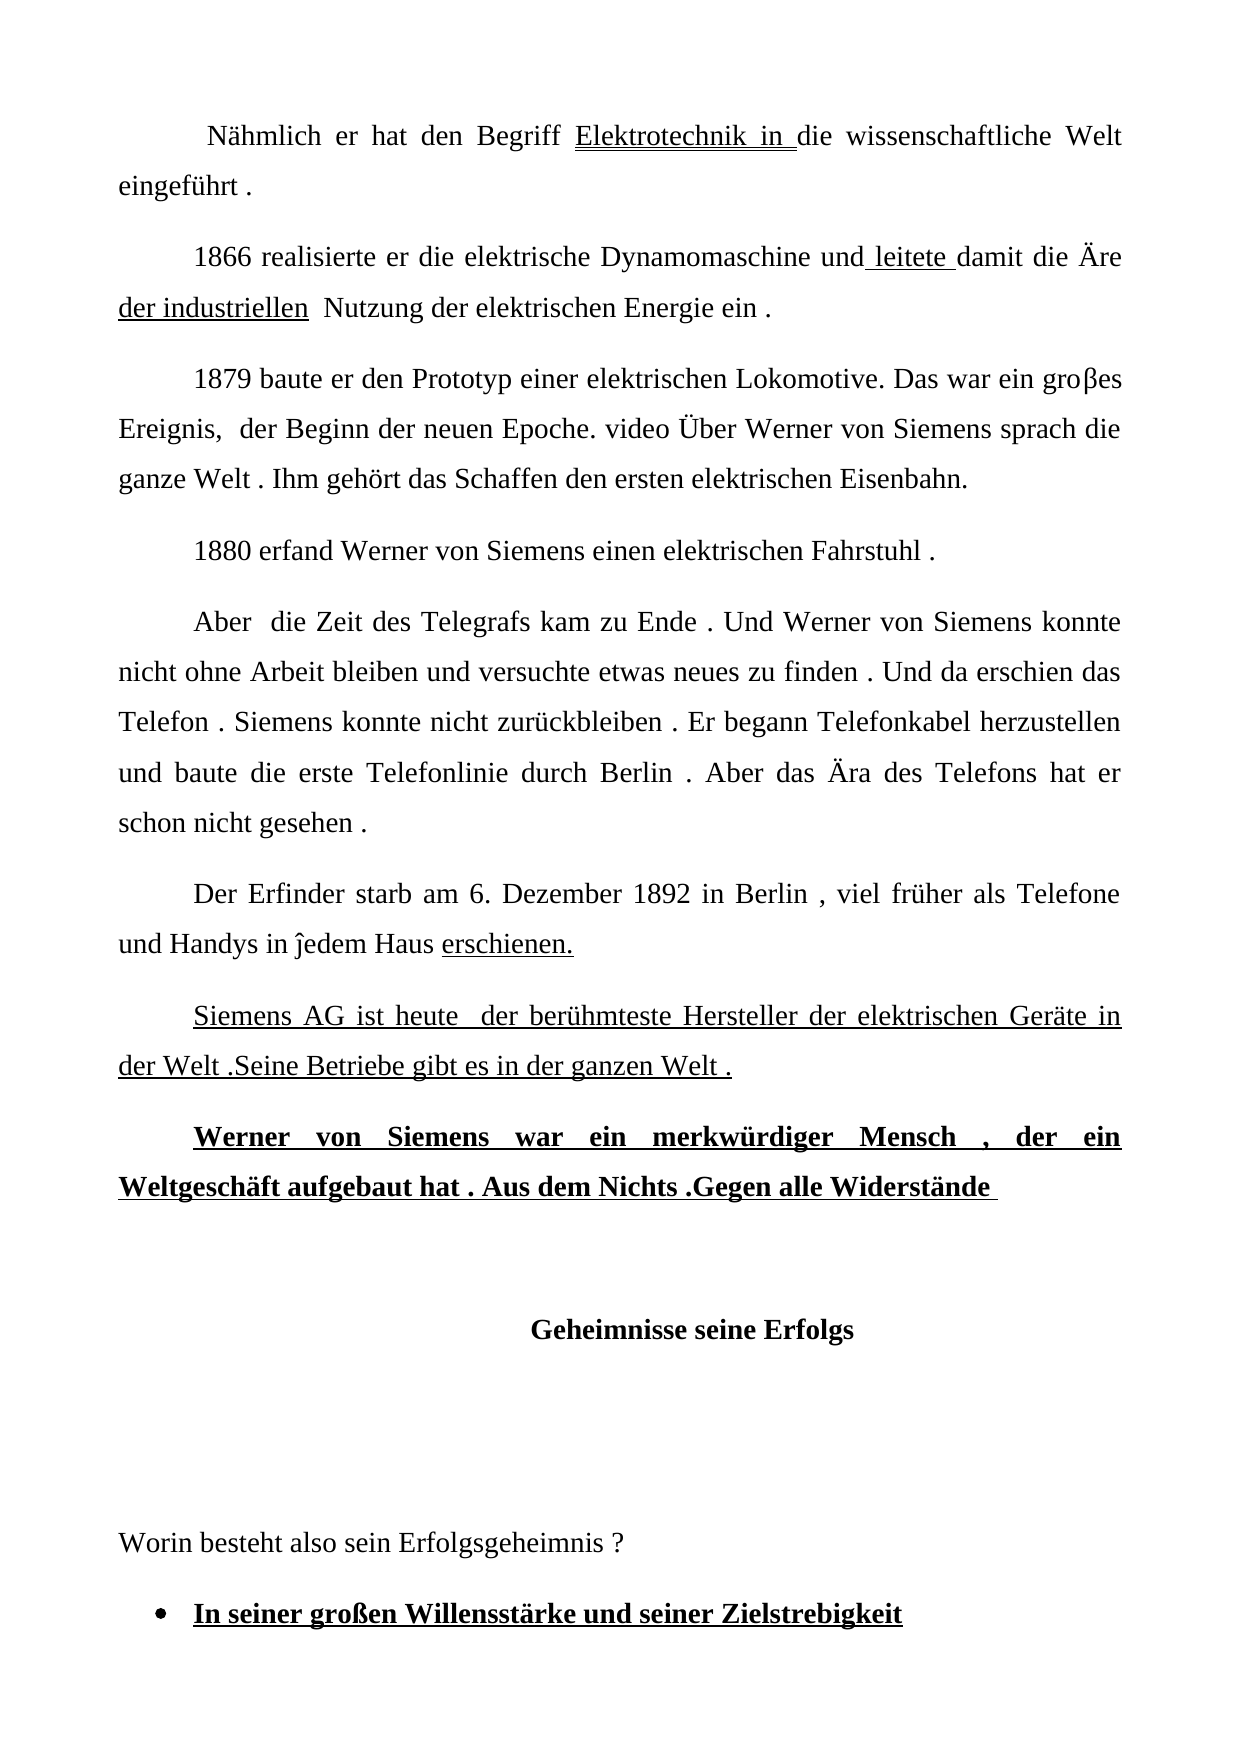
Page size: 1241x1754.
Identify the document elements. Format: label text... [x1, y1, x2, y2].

text Worin besteht also sein Erfolgsgeheimnis ? [118, 1525, 1122, 1559]
text Siemens AG ist heute der berühmteste Hersteller der elektrischen Geräte in der Welt .Seine Betriebe gibt es in der ganzen Welt . [118, 998, 1122, 1082]
text 1879 baute er den Prototyp einer elektrischen Lokomotive. Das war ein groβes Ereignis, der Beginn der neuen Epoche. video Über Werner von Siemens sprach die ganze Welt . Ihm gehört das Schaffen den ersten elektrischen Eisenbahn. [118, 361, 1122, 495]
text 1880 erfand Werner von Siemens einen elektrischen Fahrstuhl . [118, 533, 1122, 566]
list Geheimnisse seine Erfolgs [268, 1312, 1116, 1345]
text Werner von Siemens war ein merkwürdiger Mensch , der ein Weltgeschäft aufgebaut hat . Aus dem Nichts .Gegen alle Widerstände [118, 1119, 1122, 1203]
text 1866 realisierte er die elektrische Dynamomaschine und leitete damit die Äre der industriellen Nutzung der elektrischen Energie ein . [118, 239, 1122, 323]
text Aber die Zeit des Telegrafs kam zu Ende . Und Werner von Siemens konnte nicht ohne Arbeit bleiben und versuchte etwas neues zu finden . Und da erschien das Telefon . Siemens konnte nicht zurückbleiben . Er begann Telefonkabel herzustellen und baute die erste Telefonlinie durch Berlin . Aber das Ära des Telefons hat er schon nicht gesehen . [118, 604, 1122, 839]
list In seiner großen Willensstärke und seiner Zielstrebigkeit [156, 1596, 1122, 1630]
text Nähmlich er hat den Begriff Elektrotechnik in die wissenschaftliche Welt eingeführt . [118, 118, 1122, 202]
text Der Erfinder starb am 6. Dezember 1892 in Berlin , viel früher als Telefone und Handys in ĵedem Haus erschienen. [118, 876, 1122, 960]
